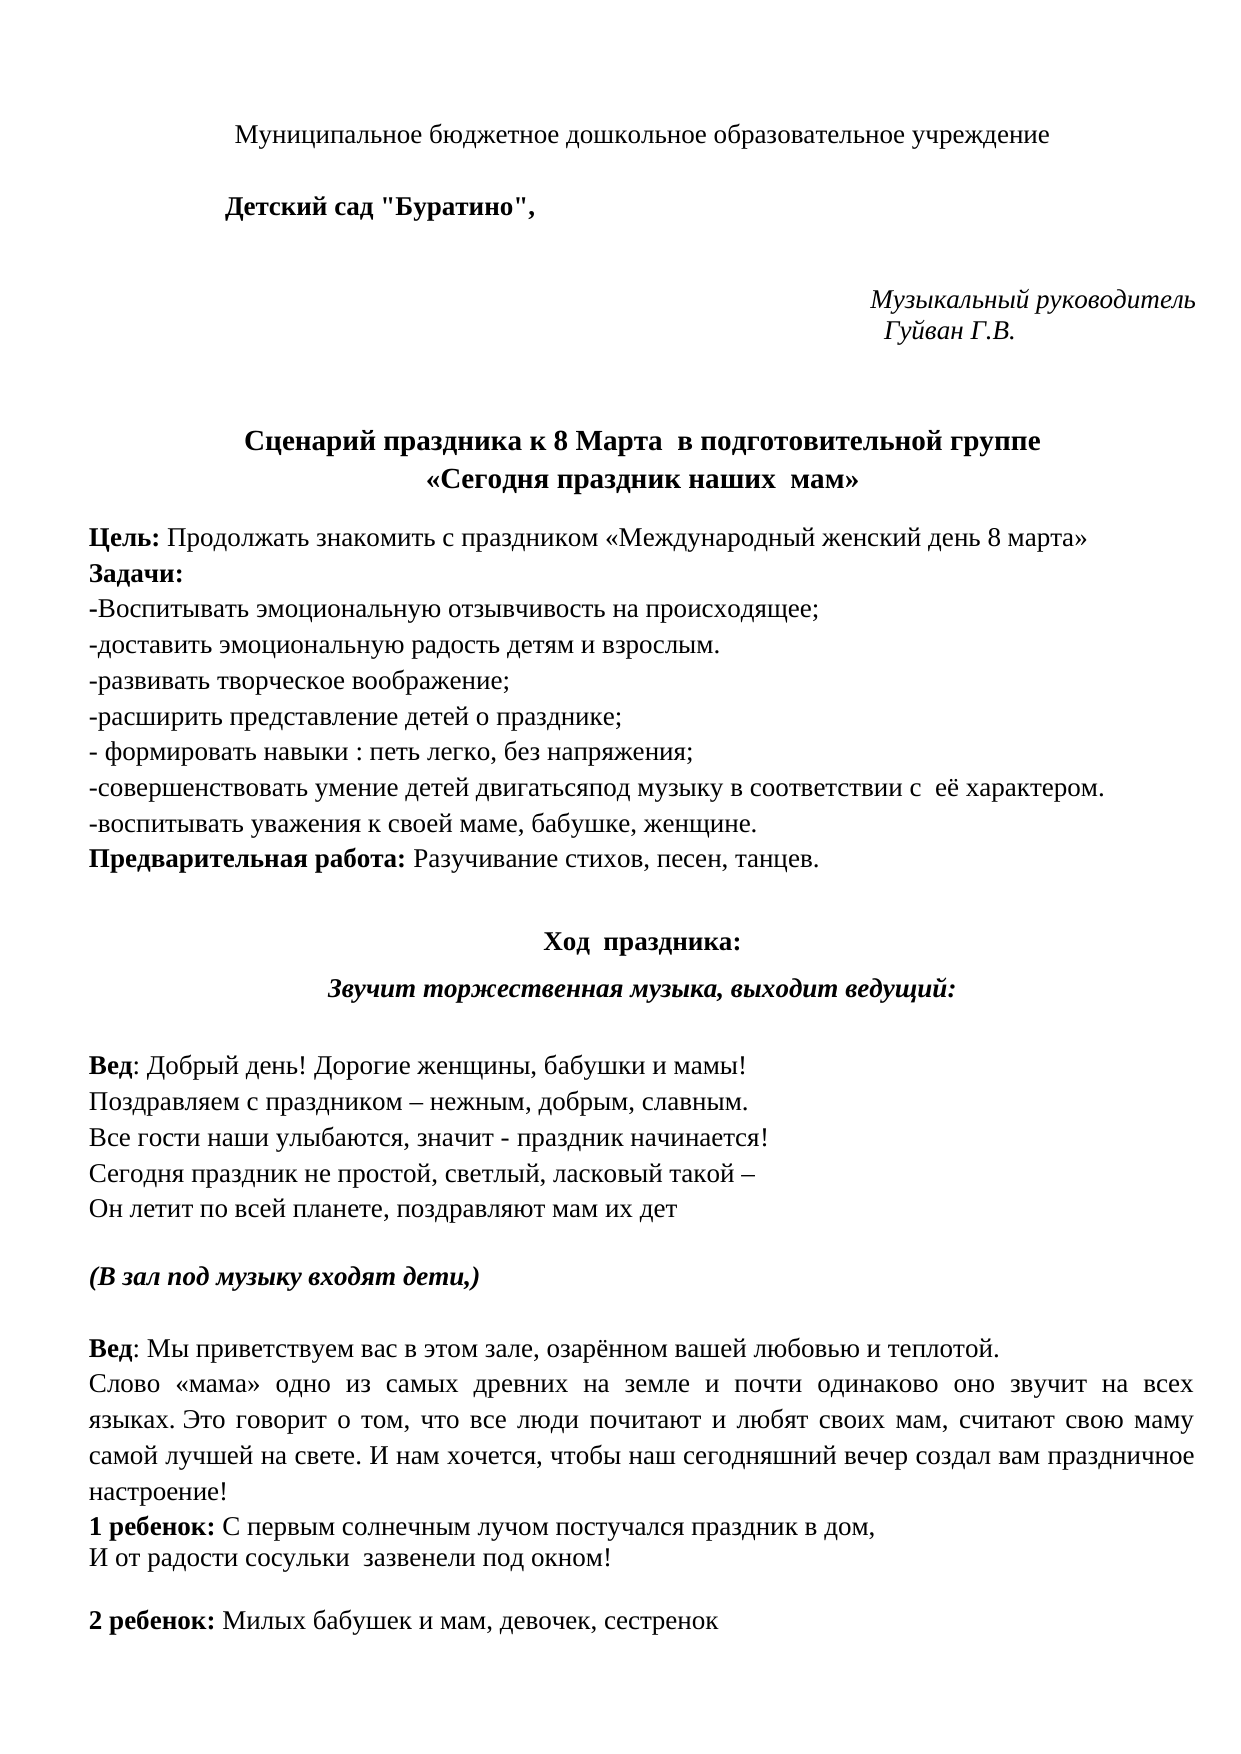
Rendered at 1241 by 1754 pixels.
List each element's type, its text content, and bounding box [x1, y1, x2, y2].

text Поздравляем с праздником – нежным, добрым, славным. [89, 1085, 1196, 1116]
text Гуйван Г.В. [89, 314, 1196, 345]
text -развивать творческое воображение; [89, 664, 1196, 695]
text Музыкальный руководитель [89, 283, 1196, 314]
text Слово «мама» одно из самых древних на земле и почти одинаково оно звучит на всех языках. Это говорит о том, что все люди почитают и любят своих мам, считают свою маму самой лучшей на свете. И нам хочется, чтобы наш сегодняшний вечер создал вам праздничное настроение! [89, 1367, 1196, 1506]
text Предварительная работа: Разучивание стихов, песен, танцев. [89, 843, 1196, 874]
text Вед: Добрый день! Дорогие женщины, бабушки и мамы! [89, 1049, 1196, 1081]
text - формировать навыки : петь легко, без напряжения; [89, 735, 1196, 767]
text -воспитывать уважения к своей маме, бабушке, женщине. [89, 807, 1196, 838]
text -совершенствовать умение детей двигатьсяпод музыку в соответствии с её характером. [89, 771, 1196, 802]
text Задачи: [89, 557, 1196, 588]
text Звучит торжественная музыка, выходит ведущий: [89, 972, 1196, 1003]
text -Воспитывать эмоциональную отзывчивость на происходящее; [89, 592, 1196, 624]
text 1 ребенок: С первым солнечным лучом постучался праздник в дом, [89, 1510, 1196, 1542]
text Все гости наши улыбаются, значит - праздник начинается! [89, 1121, 1196, 1152]
text И от радости сосульки зазвенели под окном! [89, 1542, 1196, 1573]
text -доставить эмоциональную радость детям и взрослым. [89, 628, 1196, 659]
text Он летит по всей планете, поздравляют мам их дет [89, 1192, 1196, 1223]
text (В зал под музыку входят дети,) [89, 1260, 1196, 1291]
text Ход праздника: [89, 925, 1196, 956]
text -расширить представление детей о празднике; [89, 700, 1196, 731]
text Цель: Продолжать знакомить с праздником «Международный женский день 8 марта» [89, 521, 1196, 552]
text Муниципальное бюджетное дошкольное образовательное учреждение [89, 118, 1196, 149]
text 2 ребенок: Милых бабушек и мам, девочек, сестренок [89, 1604, 1196, 1635]
text Вед: Мы приветствуем вас в этом зале, озарённом вашей любовью и теплотой. [89, 1332, 1196, 1363]
text «Сегодня праздник наших мам» [89, 462, 1196, 495]
text Сегодня праздник не простой, светлый, ласковый такой – [89, 1157, 1196, 1188]
text Сценарий праздника к 8 Марта в подготовительной группе [89, 423, 1196, 457]
text Детский сад "Буратино", [89, 189, 1196, 221]
